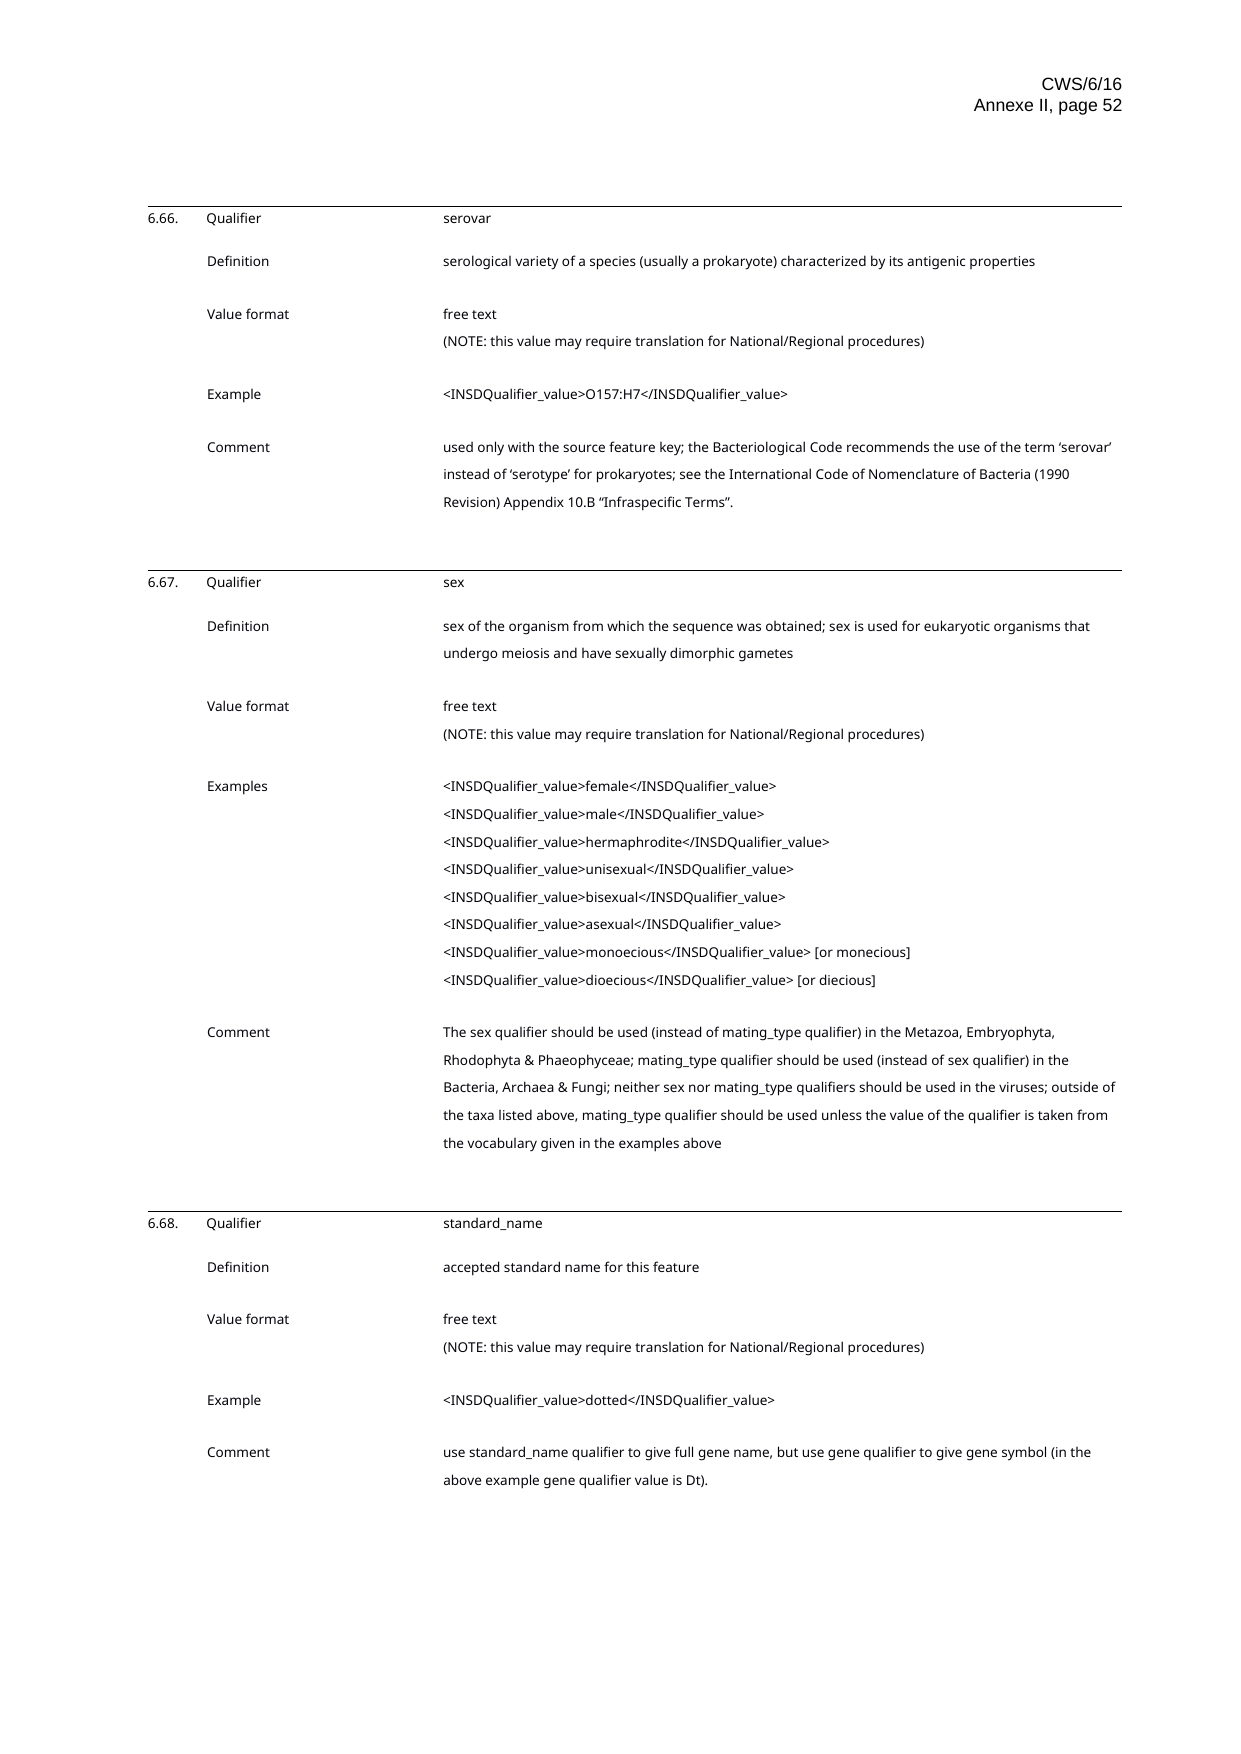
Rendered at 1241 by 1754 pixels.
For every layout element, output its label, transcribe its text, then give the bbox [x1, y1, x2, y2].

text <INSDQualifier_value>asexual</INSDQualifier_value> [443, 915, 1122, 934]
text <INSDQualifier_value>hermaphrodite</INSDQualifier_value> [443, 832, 1122, 851]
text Comment The sex qualifier should be used (instead of mating_type qualifier) in the Metazoa, Embryophyta, Rhodophyta & Phaeophyceae; mating_type qualifier should be used (instead of sex qualifier) in the Bacteria, Archaea & Fungi; neither sex nor mating_type qualifiers should be used in the viruses; outside of the taxa listed above, mating_type qualifier should be used unless the value of the qualifier is taken from the vocabulary given in the examples above [207, 1023, 1122, 1152]
text <INSDQualifier_value>dioecious</INSDQualifier_value> [or diecious] [443, 971, 1122, 989]
text <INSDQualifier_value>bisexual</INSDQualifier_value> [443, 888, 1122, 906]
text <INSDQualifier_value>male</INSDQualifier_value> [443, 805, 1122, 823]
text <INSDQualifier_value>unisexual</INSDQualifier_value> [443, 860, 1122, 878]
text <INSDQualifier_value>monoecious</INSDQualifier_value> [or monecious] [443, 943, 1122, 961]
text Comment use standard_name qualifier to give full gene name, but use gene qualifier to give gene symbol (in the above example gene qualifier value is Dt). [207, 1443, 1122, 1489]
text Value format free text (NOTE: this value may require translation for National/Regional procedures) [207, 697, 1122, 743]
text Qualifier sex [148, 571, 1122, 592]
text Comment used only with the source feature key; the Bacteriological Code recommends the use of the term ‘serovar’ instead of ‘serotype’ for prokaryotes; see the International Code of Nomenclature of Bacteria (1990 Revision) Appendix 10.B “Infraspecific Terms”. [207, 437, 1122, 511]
text Qualifier serovar [148, 207, 1122, 227]
text Qualifier standard_name [148, 1212, 1122, 1233]
text Definition sex of the organism from which the sequence was obtained; sex is used for eukaryotic organisms that undergo meiosis and have sexually dimorphic gametes [207, 617, 1122, 663]
text Definition serological variety of a species (usually a prokaryote) characterized by its antigenic properties [207, 252, 1122, 271]
text Example <INSDQualifier_value>O157:H7</INSDQualifier_value> [207, 385, 1122, 403]
text Examples <INSDQualifier_value>female</INSDQualifier_value> [207, 777, 1122, 796]
text Example <INSDQualifier_value>dotted</INSDQualifier_value> [207, 1391, 1122, 1409]
text Value format free text (NOTE: this value may require translation for National/Regional procedures) [207, 305, 1122, 351]
text Definition accepted standard name for this feature [207, 1258, 1122, 1276]
text Value format free text (NOTE: this value may require translation for National/Regional procedures) [207, 1310, 1122, 1356]
